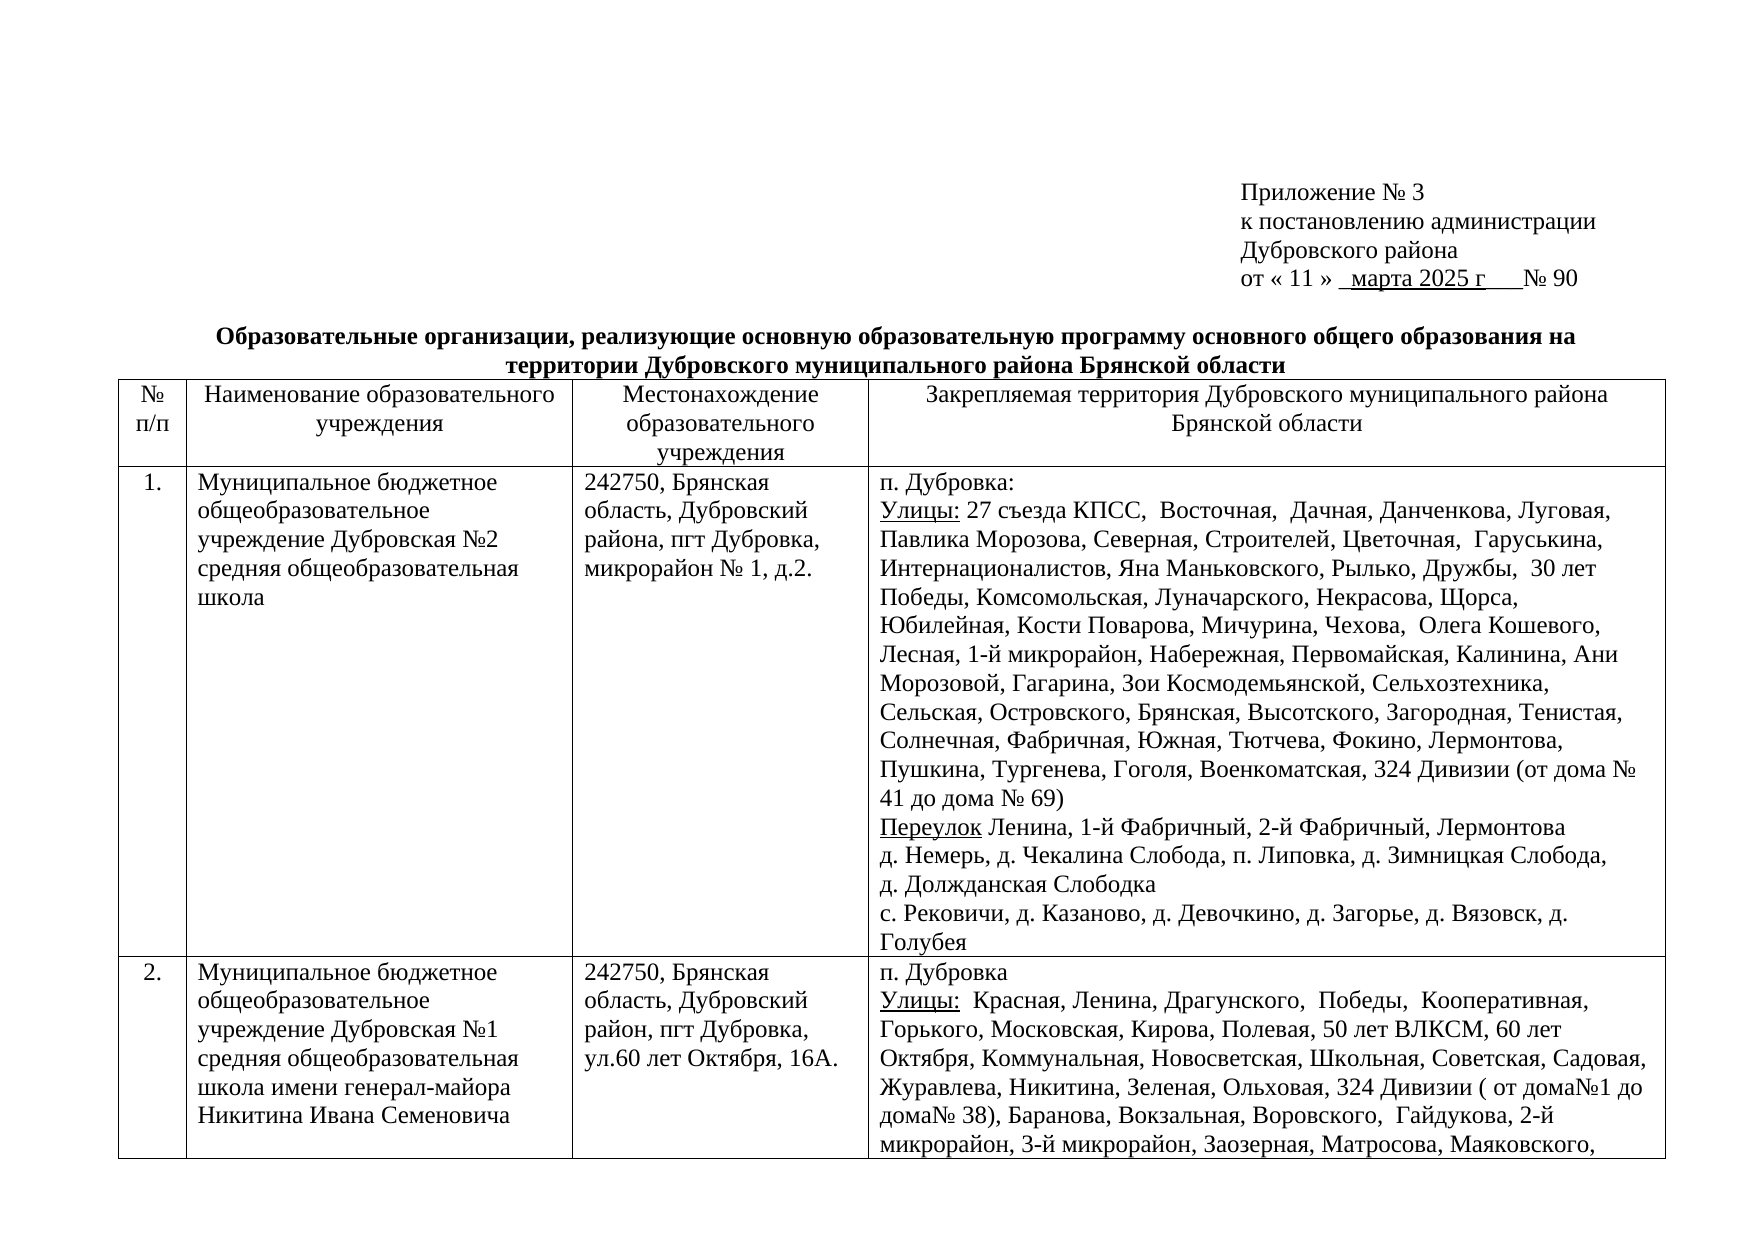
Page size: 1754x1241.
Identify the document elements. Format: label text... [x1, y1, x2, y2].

text Образовательные организации, реализующие основную образовательную программу основного общего образования на территории Дубровского муниципального района Брянской области [156, 321, 1636, 378]
table_cell п. Дубровка: Улицы: 27 съезда КПСС, Восточная, Дачная, Данченкова, Луговая, Павлика Морозова, Северная, Строителей, Цветочная, Гаруськина, Интернационалистов, Яна Маньковского, Рылько, Дружбы, 30 лет Победы, Комсомольская, Луначарского, Некрасова, Щорса, Юбилейная, Кости Поварова, Мичурина, Чехова, Олега Кошевого, Лесная, 1-й микрорайон, Набережная, Первомайская, Калинина, Ани Морозовой, Гагарина, Зои Космодемьянской, Сельхозтехника, Сельская, Островского, Брянская, Высотского, Загородная, Тенистая, Солнечная, Фабричная, Южная, Тютчева, Фокино, Лермонтова, Пушкина, Тургенева, Гоголя, Военкоматская, 324 Дивизии (от дома № 41 до дома № 69) Переулок Ленина, 1-й Фабричный, 2-й Фабричный, Лермонтова д. Немерь, д. Чекалина Слобода, п. Липовка, д. Зимницкая Слобода, д. Должданская Слободка с. Рековичи, д. Казаново, д. Девочкино, д. Загорье, д. Вязовск, д. Голубея [869, 467, 1665, 956]
table_cell Муниципальное бюджетное общеобразовательное учреждение Дубровская №2 средняя общеобразовательная школа [187, 467, 572, 956]
text к постановлению администрации [1240, 206, 1636, 235]
text Приложение № 3 [1240, 177, 1636, 206]
table_header № п/п [119, 380, 186, 466]
table_cell 242750, Брянская область, Дубровский район, пгт Дубровка, ул.60 лет Октября, 16А. [573, 957, 868, 1158]
table_header Наименование образовательного учреждения [187, 380, 572, 466]
text от « 11 » _марта 2025 г___№ 90 [1240, 263, 1639, 292]
table_cell 1. [119, 467, 186, 956]
table_cell 2. [119, 957, 186, 1158]
table_cell 242750, Брянская область, Дубровский района, пгт Дубровка, микрорайон № 1, д.2. [573, 467, 868, 956]
text Дубровского района [1240, 235, 1636, 263]
table_header Местонахождение образовательного учреждения [573, 380, 868, 466]
table_header Закрепляемая территория Дубровского муниципального района Брянской области [869, 380, 1665, 466]
